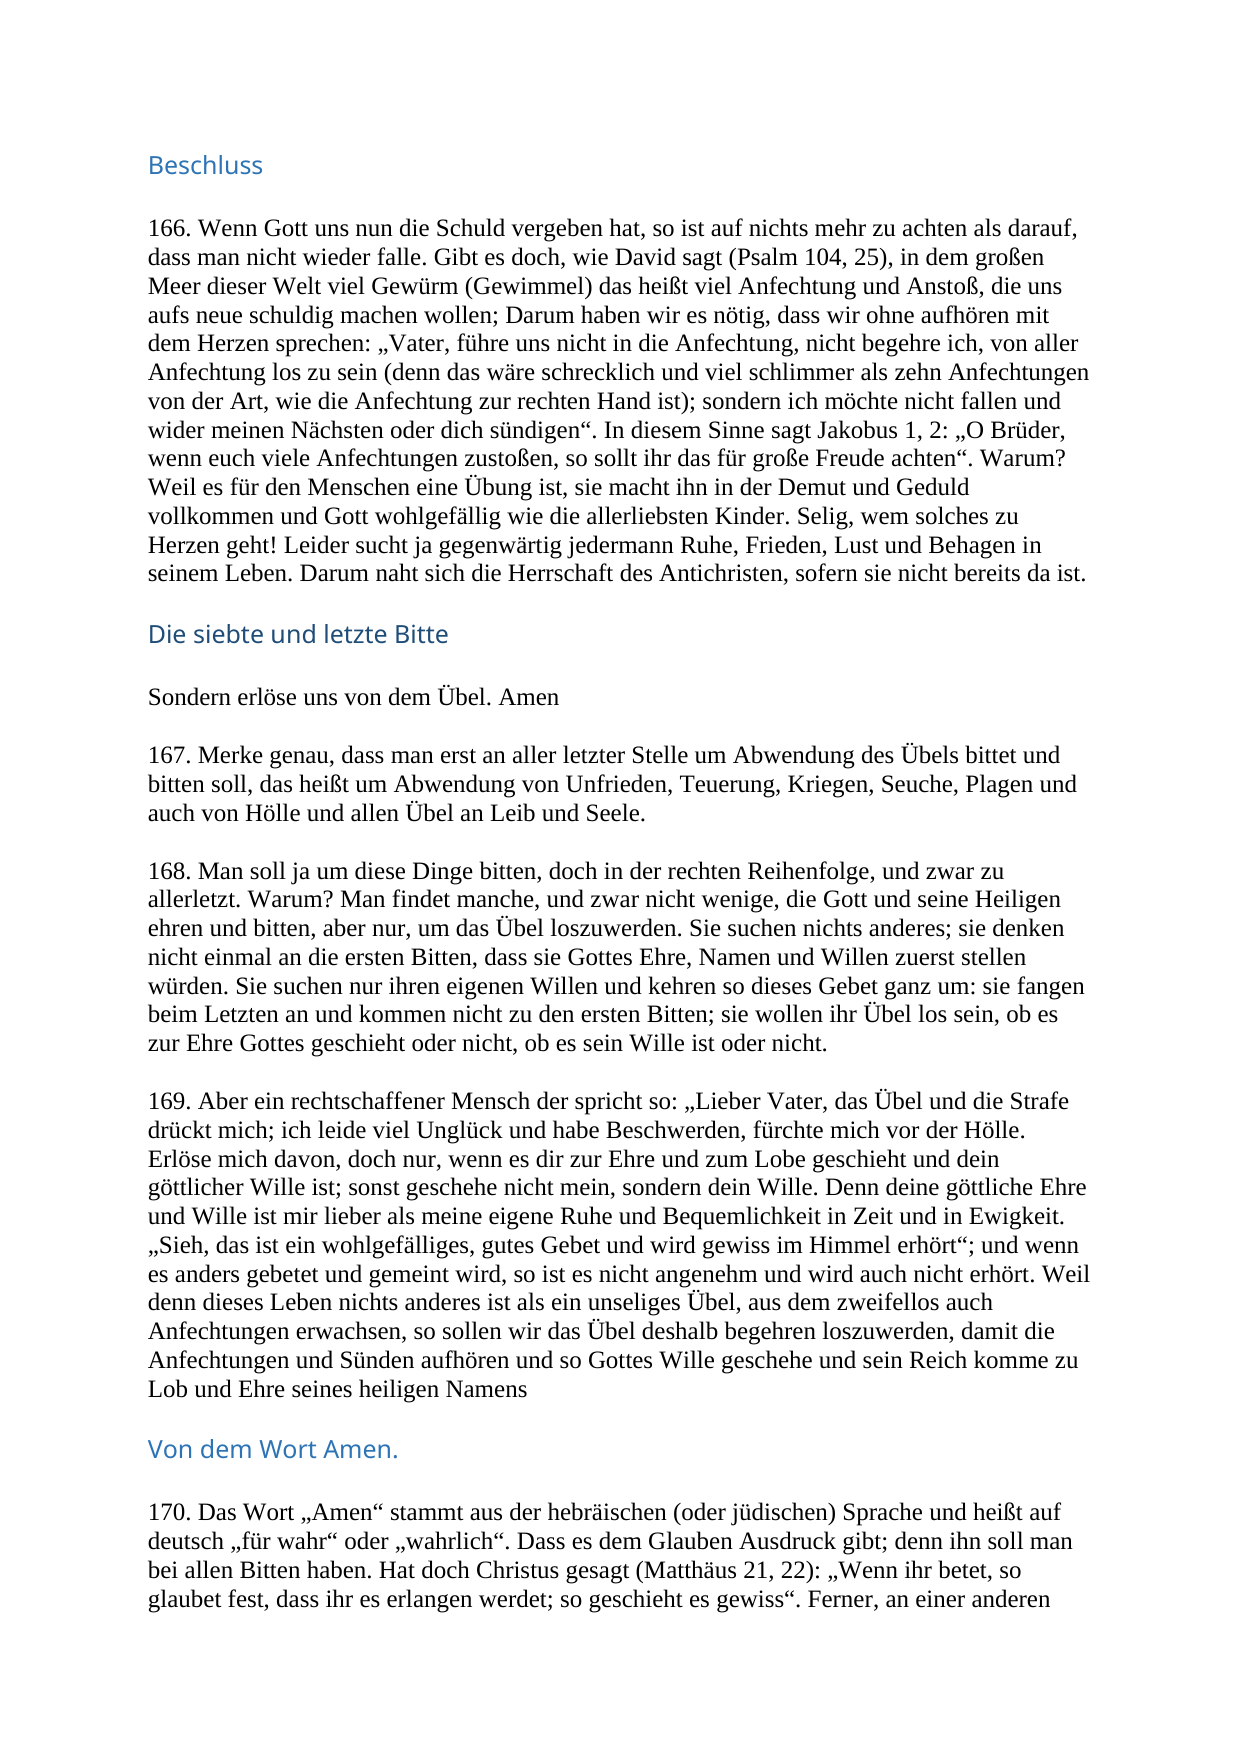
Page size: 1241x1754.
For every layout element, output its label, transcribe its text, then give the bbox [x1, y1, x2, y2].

text 168. Man soll ja um diese Dinge bitten, doch in der rechten Reihenfolge, und zwar zu allerletzt. Warum? Man findet manche, und zwar nicht wenige, die Gott und seine Heiligen ehren und bitten, aber nur, um das Übel loszuwerden. Sie suchen nichts anderes; sie denken nicht einmal an die ersten Bitten, dass sie Gottes Ehre, Namen und Willen zuerst stellen würden. Sie suchen nur ihren eigenen Willen und kehren so dieses Gebet ganz um: sie fangen beim Letzten an und kommen nicht zu den ersten Bitten; sie wollen ihr Übel los sein, ob es zur Ehre Gottes geschieht oder nicht, ob es sein Wille ist oder nicht. [148, 856, 1093, 1057]
subtitle Von dem Wort Amen. [148, 1432, 1093, 1466]
text 167. Merke genau, dass man erst an aller letzter Stelle um Abwendung des Übels bittet und bitten soll, das heißt um Abwendung von Unfrieden, Teuerung, Kriegen, Seuche, Plagen und auch von Hölle und allen Übel an Leib und Seele. [148, 740, 1093, 827]
subtitle Die siebte und letzte Bitte [148, 616, 1093, 651]
subtitle Beschluss [148, 148, 1093, 182]
text Sondern erlöse uns von dem Übel. Amen [148, 682, 1093, 711]
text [148, 1497, 1093, 1612]
text 166. Wenn Gott uns nun die Schuld vergeben hat, so ist auf nichts mehr zu achten als darauf, dass man nicht wieder falle. Gibt es doch, wie David sagt (Psalm 104, 25), in dem großen Meer dieser Welt viel Gewürm (Gewimmel) das heißt viel Anfechtung und Anstoß, die uns aufs neue schuldig machen wollen; Darum haben wir es nötig, dass wir ohne aufhören mit dem Herzen sprechen: „Vater, führe uns nicht in die Anfechtung, nicht begehre ich, von aller Anfechtung los zu sein (denn das wäre schrecklich und viel schlimmer als zehn Anfechtungen von der Art, wie die Anfechtung zur rechten Hand ist); sondern ich möchte nicht fallen und wider meinen Nächsten oder dich sündigen“. In diesem Sinne sagt Jakobus 1, 2: „O Brüder, wenn euch viele Anfechtungen zustoßen, so sollt ihr das für große Freude achten“. Warum? Weil es für den Menschen eine Übung ist, sie macht ihn in der Demut und Geduld vollkommen und Gott wohlgefällig wie die allerliebsten Kinder. Selig, wem solches zu Herzen geht! Leider sucht ja gegenwärtig jedermann Ruhe, Frieden, Lust und Behagen in seinem Leben. Darum naht sich die Herrschaft des Antichristen, sofern sie nicht bereits da ist. [148, 213, 1093, 587]
text 169. Aber ein rechtschaffener Mensch der spricht so: „Lieber Vater, das Übel und die Strafe drückt mich; ich leide viel Unglück und habe Beschwerden, fürchte mich vor der Hölle. Erlöse mich davon, doch nur, wenn es dir zur Ehre und zum Lobe geschieht und dein göttlicher Wille ist; sonst geschehe nicht mein, sondern dein Wille. Denn deine göttliche Ehre und Wille ist mir lieber als meine eigene Ruhe und Bequemlichkeit in Zeit und in Ewigkeit. „Sieh, das ist ein wohlgefälliges, gutes Gebet und wird gewiss im Himmel erhört“; und wenn es anders gebetet und gemeint wird, so ist es nicht angenehm und wird auch nicht erhört. Weil denn dieses Leben nichts anderes ist als ein unseliges Übel, aus dem zweifellos auch Anfechtungen erwachsen, so sollen wir das Übel deshalb begehren loszuwerden, damit die Anfechtungen und Sünden aufhören und so Gottes Wille geschehe und sein Reich komme zu Lob und Ehre seines heiligen Namens [148, 1086, 1093, 1402]
